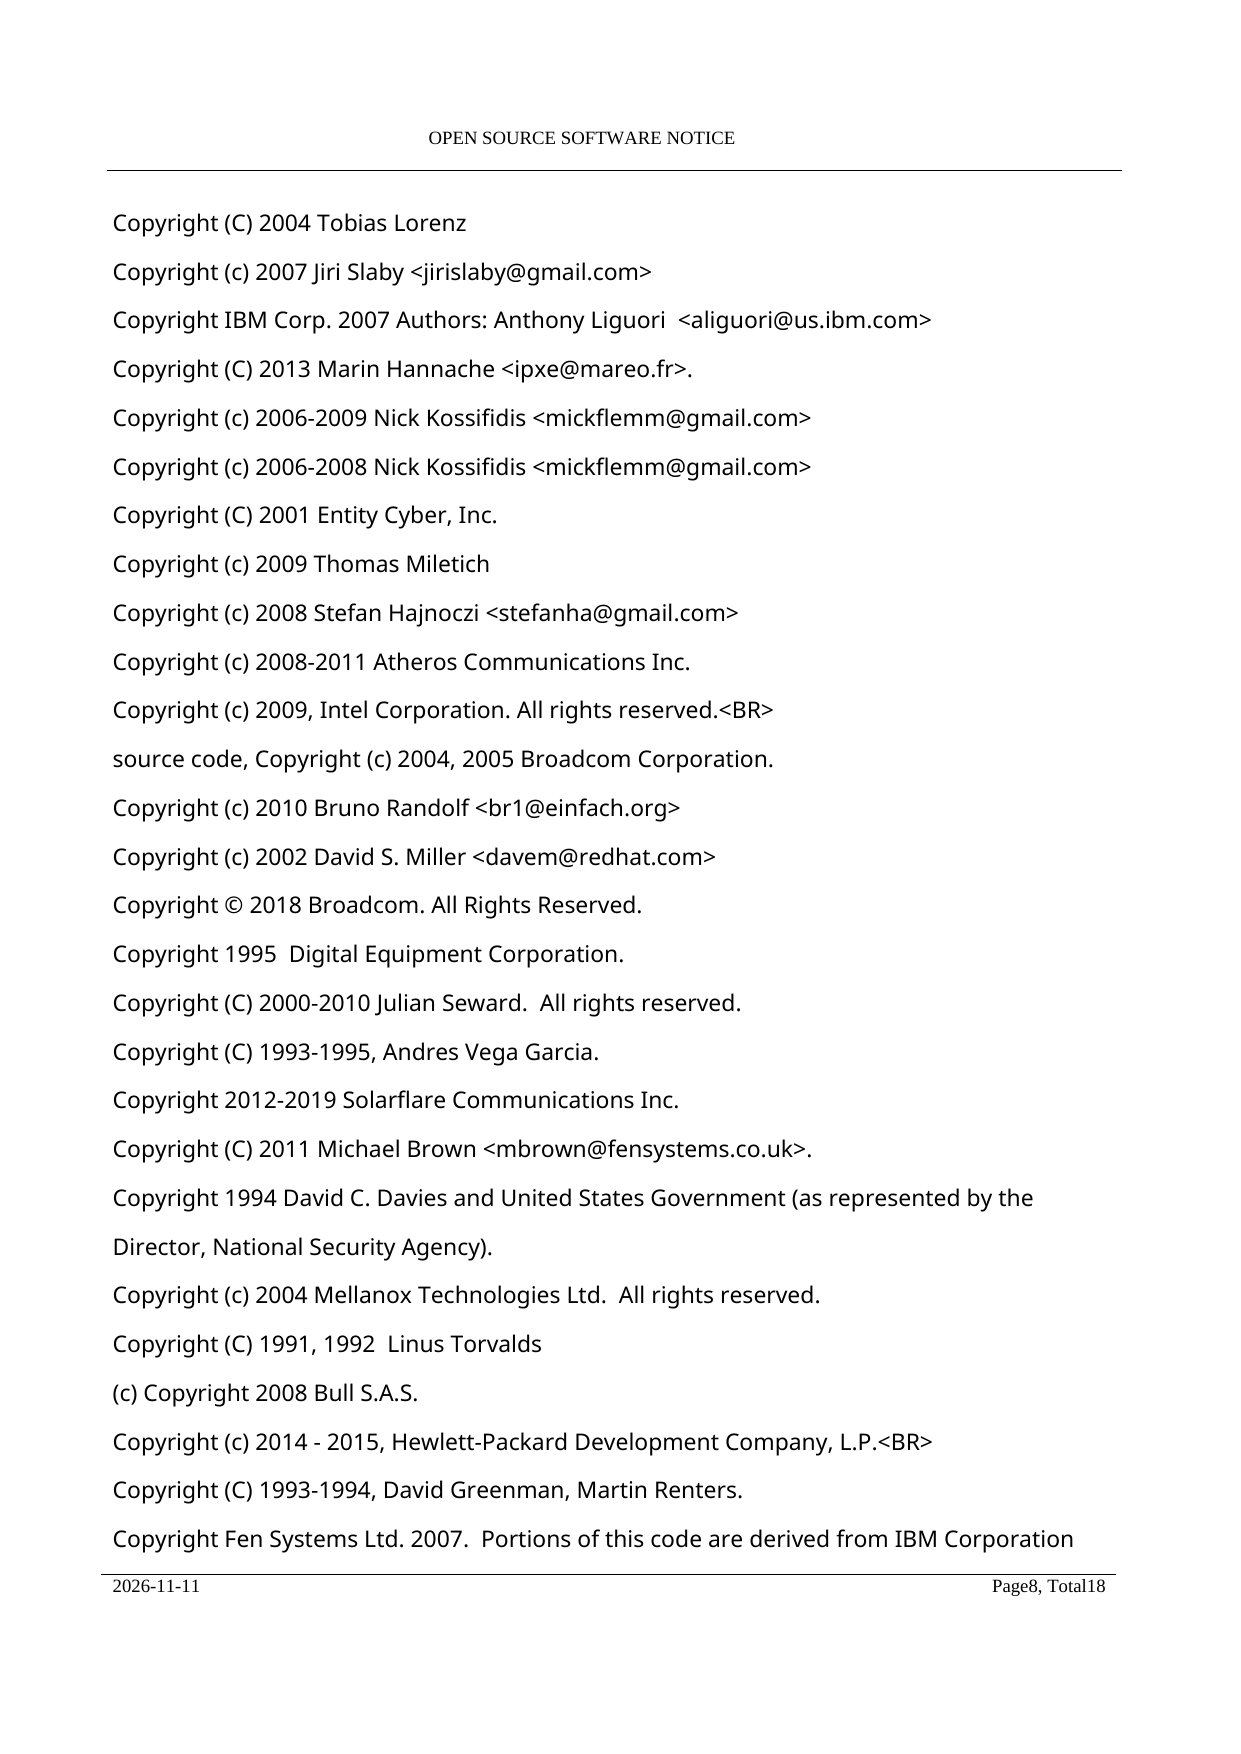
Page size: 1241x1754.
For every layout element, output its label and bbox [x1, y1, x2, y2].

text [112, 206, 1128, 1555]
